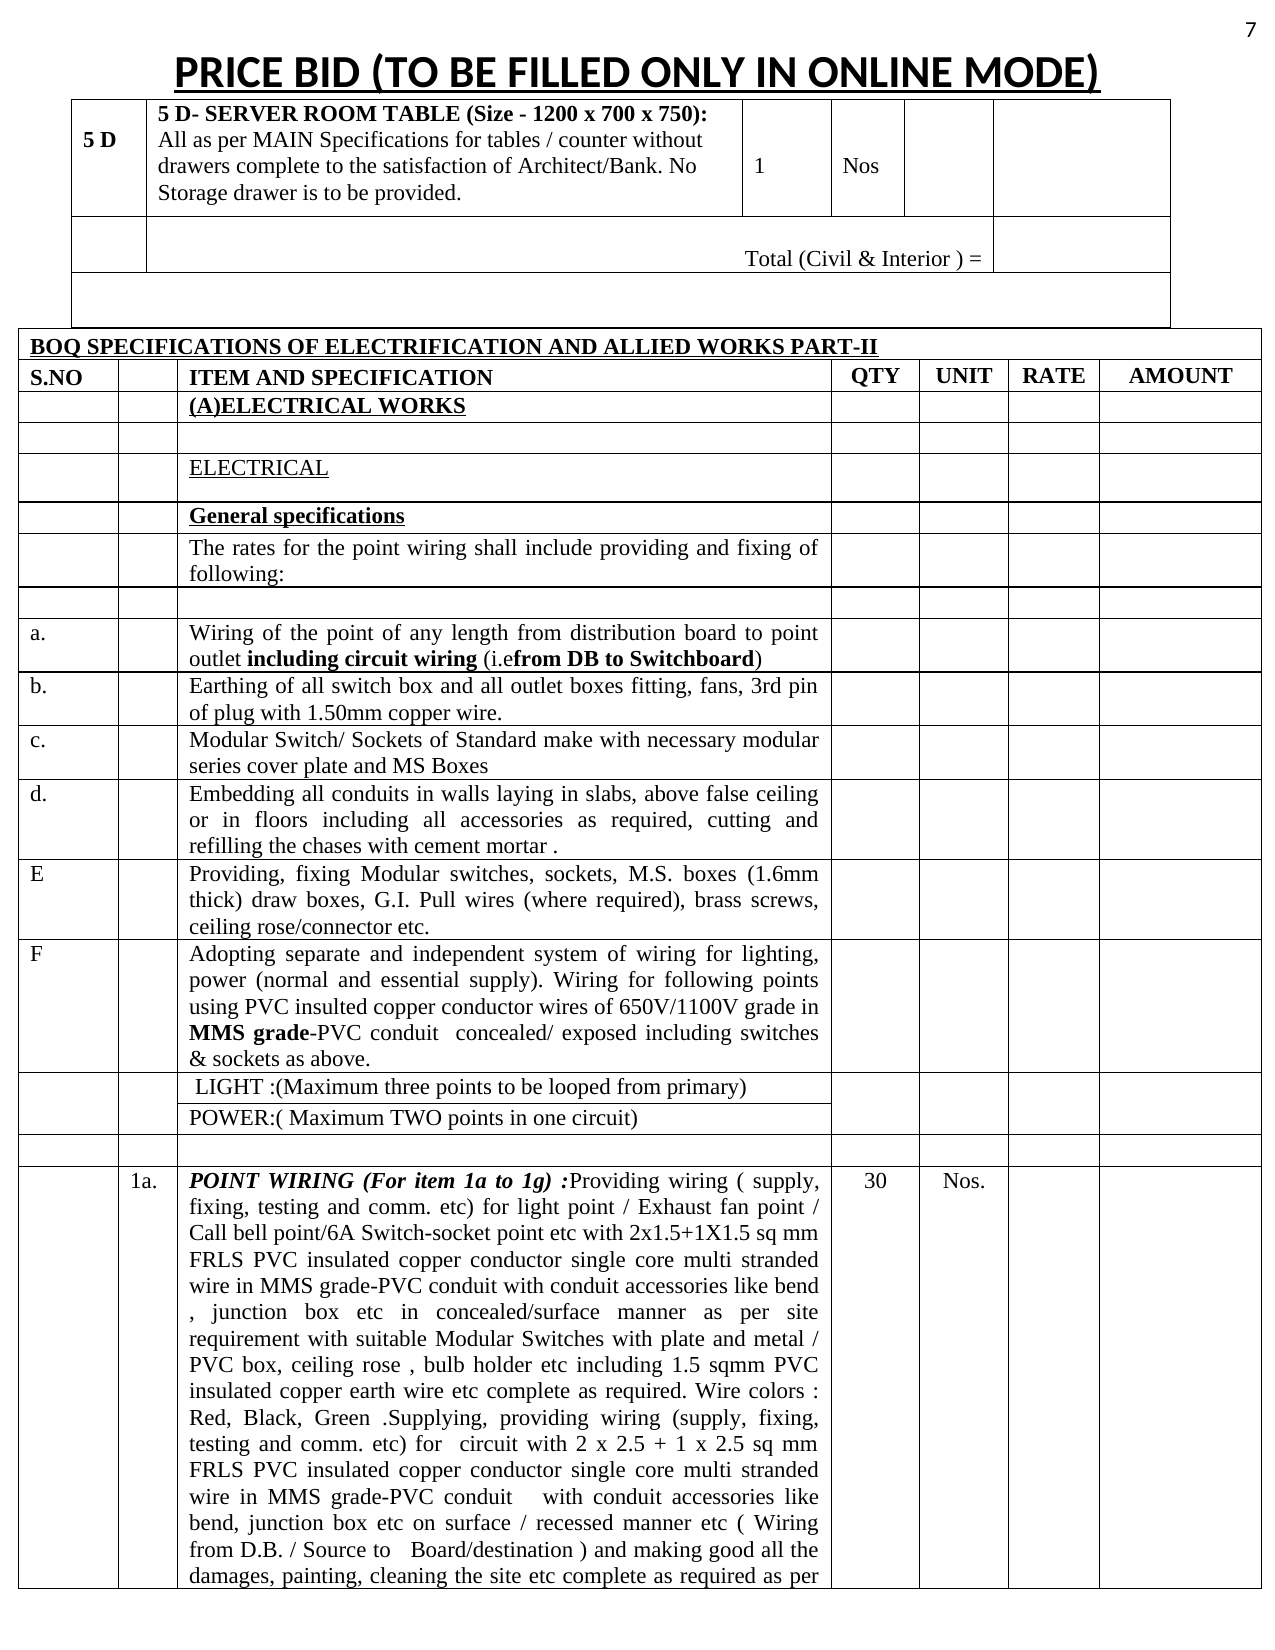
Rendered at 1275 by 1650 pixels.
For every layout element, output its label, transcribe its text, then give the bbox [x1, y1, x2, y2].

table_cell Wiring of the point of any length from distribution board to point outlet including circuit wiring (i.efrom DB to Switchboard) [178, 619, 831, 671]
table_cell [119, 423, 177, 453]
table_cell [1100, 503, 1261, 533]
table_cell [178, 1167, 831, 1588]
table_cell General specifications [178, 503, 831, 533]
table_cell [119, 534, 177, 586]
table_cell [920, 780, 1008, 859]
table_cell [1100, 673, 1261, 725]
table_cell [832, 860, 919, 939]
table_cell [72, 217, 146, 272]
table_cell [1100, 940, 1261, 1072]
table_cell b. [19, 673, 118, 725]
table_header BOQ SPECIFICATIONS OF ELECTRIFICATION AND ALLIED WORKS PART-II [19, 329, 1261, 359]
table_cell [920, 726, 1008, 779]
table_cell F [19, 940, 118, 1072]
table_cell [1009, 454, 1099, 501]
table_cell [832, 534, 919, 586]
table_cell [920, 392, 1008, 422]
table_cell [1100, 454, 1261, 501]
table_cell [1100, 1135, 1261, 1166]
table_cell [920, 503, 1008, 533]
table_cell LIGHT :(Maximum three points to be looped from primary) [178, 1073, 831, 1103]
table_cell [1009, 392, 1099, 422]
table_cell [1009, 1135, 1099, 1166]
table_cell POWER:( Maximum TWO points in one circuit) [178, 1104, 831, 1134]
table_cell [119, 503, 177, 533]
table_cell [72, 273, 1170, 327]
table_cell AMOUNT [1100, 360, 1261, 391]
table_cell [1009, 673, 1099, 725]
table_cell QTY [832, 360, 919, 391]
table_cell [994, 217, 1170, 272]
table_cell [1100, 780, 1261, 859]
table_cell [920, 619, 1008, 671]
table_cell [1009, 1167, 1099, 1588]
table_cell Providing, fixing Modular switches, sockets, M.S. boxes (1.6mm thick) draw boxes, G.I. Pull wires (where required), brass screws, ceiling rose/connector etc. [178, 860, 831, 939]
table_cell UNIT [920, 360, 1008, 391]
table_cell [832, 588, 919, 618]
table_cell [119, 1135, 177, 1166]
table_cell Embedding all conduits in walls laying in slabs, above false ceiling or in floors including all accessories as required, cutting and refilling the chases with cement mortar . [178, 780, 831, 859]
table_cell [920, 1135, 1008, 1166]
table_cell [1100, 534, 1261, 586]
table_cell [19, 1135, 118, 1166]
table_cell [832, 940, 919, 1072]
table_cell [1100, 619, 1261, 671]
table_cell The rates for the point wiring shall include providing and fixing of following: [178, 534, 831, 586]
table_cell [1100, 1167, 1261, 1588]
table_cell [19, 1167, 118, 1588]
table_cell [1100, 1073, 1261, 1134]
table_cell 30 [832, 1167, 919, 1588]
table_cell [119, 588, 177, 618]
table_cell [19, 503, 118, 533]
table_cell [19, 392, 118, 422]
table_cell [905, 100, 993, 216]
table_cell [832, 619, 919, 671]
table_cell Nos. [920, 1167, 1008, 1588]
table_cell [119, 860, 177, 939]
table_cell [19, 454, 118, 501]
table_cell [920, 860, 1008, 939]
table_cell [119, 392, 177, 422]
table_cell RATE [1009, 360, 1099, 391]
table_cell Modular Switch/ Sockets of Standard make with necessary modular series cover plate and MS Boxes [178, 726, 831, 779]
table_cell [119, 360, 177, 391]
table_cell [19, 588, 118, 618]
table_cell [119, 940, 177, 1072]
table_cell ELECTRICAL [178, 454, 831, 501]
table_cell [1009, 726, 1099, 779]
table_cell 5 D- SERVER ROOM TABLE (Size - 1200 x 700 x 750): All as per MAIN Specifications for tables / counter without drawers complete to the satisfaction of Architect/Bank. No Storage drawer is to be provided. [147, 100, 742, 216]
table_cell [1009, 423, 1099, 453]
table_cell [1009, 780, 1099, 859]
table_cell Adopting separate and independent system of wiring for lighting, power (normal and essential supply). Wiring for following points using PVC insulted copper conductor wires of 650V/1100V grade in MMS grade-PVC conduit concealed/ exposed including switches & sockets as above. [178, 940, 831, 1072]
table_cell ITEM AND SPECIFICATION [178, 360, 831, 391]
table_cell [178, 1135, 831, 1166]
table_cell Nos [832, 100, 904, 216]
table_cell [1009, 588, 1099, 618]
table_cell 1a. [119, 1167, 177, 1588]
table_cell [920, 588, 1008, 618]
table_cell [832, 780, 919, 859]
table_cell [832, 423, 919, 453]
table_cell [178, 588, 831, 618]
table_cell [119, 454, 177, 501]
table_cell [920, 423, 1008, 453]
table_cell d. [19, 780, 118, 859]
table_cell (A)ELECTRICAL WORKS [178, 392, 831, 422]
table_cell E [19, 860, 118, 939]
table_cell [19, 423, 118, 453]
table_cell [832, 454, 919, 501]
table_cell [832, 673, 919, 725]
table_cell [1009, 503, 1099, 533]
table_cell [119, 726, 177, 779]
table_cell [832, 503, 919, 533]
table_cell [19, 534, 118, 586]
table_cell [920, 1073, 1008, 1134]
table_cell [994, 100, 1170, 216]
table_cell 1 [743, 100, 831, 216]
table_cell c. [19, 726, 118, 779]
table_cell [832, 1135, 919, 1166]
table_cell [920, 940, 1008, 1072]
table_cell [920, 673, 1008, 725]
table_cell [1009, 940, 1099, 1072]
table_cell 5 D [72, 100, 146, 216]
table_cell Total (Civil & Interior ) = [147, 217, 993, 272]
table_cell [832, 392, 919, 422]
table_cell [1100, 860, 1261, 939]
table_cell [119, 619, 177, 671]
table_cell [832, 1073, 919, 1134]
table_cell [1009, 1073, 1099, 1134]
table_cell [119, 780, 177, 859]
table_cell [119, 673, 177, 725]
table_cell [920, 454, 1008, 501]
table_cell S.NO [19, 360, 118, 391]
table_cell [119, 1073, 177, 1134]
table_cell [178, 423, 831, 453]
table_cell [920, 534, 1008, 586]
table_cell [1009, 860, 1099, 939]
table_cell [1100, 423, 1261, 453]
table_cell [1100, 726, 1261, 779]
table_cell a. [19, 619, 118, 671]
table_cell Earthing of all switch box and all outlet boxes fitting, fans, 3rd pin of plug with 1.50mm copper wire. [178, 673, 831, 725]
table_cell [19, 1073, 118, 1134]
table_cell [1009, 534, 1099, 586]
table_cell [832, 726, 919, 779]
table_cell [1100, 588, 1261, 618]
table_cell [1009, 619, 1099, 671]
table_cell [1100, 392, 1261, 422]
